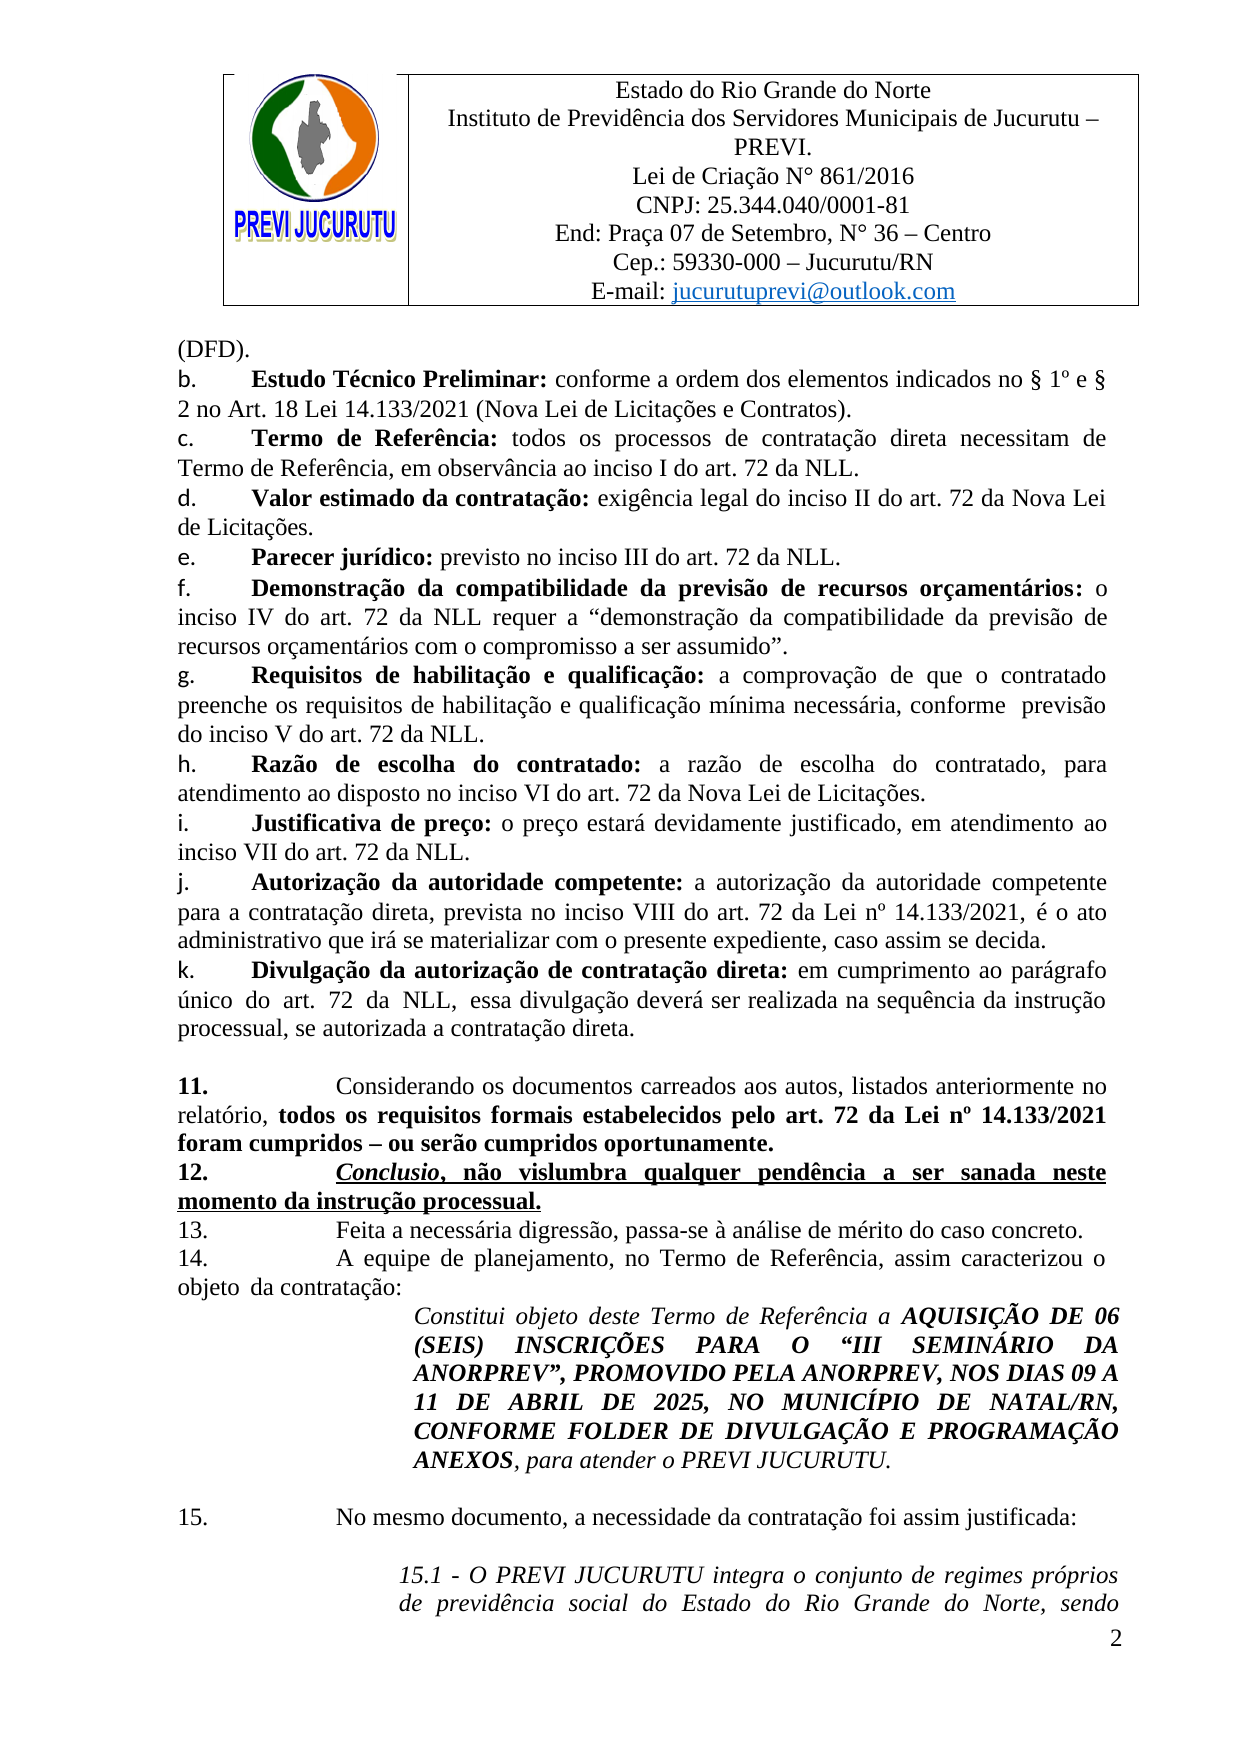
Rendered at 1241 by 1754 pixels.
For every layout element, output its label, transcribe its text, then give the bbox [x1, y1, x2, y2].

subtitle Conclusio, não vislumbra qualquer pendência a ser sanada neste momento da instrução processual. [177, 1157, 1107, 1215]
list Razão de escolha do contratado: a razão de escolha do contratado, para atendimento ao disposto no inciso VI do art. 72 da Nova Lei de Licitações. [177, 748, 1107, 807]
list Considerando os documentos carreados aos autos, listados anteriormente no relatório, todos os requisitos formais estabelecidos pelo art. 72 da Lei nº 14.133/2021 foram cumpridos – ou serão cumpridos oportunamente. [177, 1071, 1108, 1157]
list No mesmo documento, a necessidade da contratação foi assim justificada: [177, 1502, 1122, 1531]
list Estudo Técnico Preliminar: conforme a ordem dos elementos indicados no § 1º e § 2 no Art. 18 Lei 14.133/2021 (Nova Lei de Licitações e Contratos). [177, 363, 1107, 423]
text Constitui objeto deste Termo de Referência a AQUISIÇÃO DE 06 (SEIS) INSCRIÇÕES PARA O “III SEMINÁRIO DA ANORPREV”, PROMOVIDO PELA ANORPREV, NOS DIAS 09 A 11 DE ABRIL DE 2025, NO MUNICÍPIO DE NATAL/RN, CONFORME FOLDER DE DIVULGAÇÃO E PROGRAMAÇÃO ANEXOS, para atender o PREVI JUCURUTU. [413, 1301, 1122, 1473]
list Demonstração da compatibilidade da previsão de recursos orçamentários: o inciso IV do art. 72 da NLL requer a “demonstração da compatibilidade da previsão de recursos orçamentários com o compromisso a ser assumido”. [177, 572, 1108, 660]
list Valor estimado da contratação: exigência legal do inciso II do art. 72 da Nova Lei de Licitações. [177, 482, 1107, 541]
list Parecer jurídico: previsto no inciso III do art. 72 da NLL. [177, 541, 1107, 572]
list Feita a necessária digressão, passa-se à análise de mérito do caso concreto. [177, 1215, 1122, 1243]
list A equipe de planejamento, no Termo de Referência, assim caracterizou o objeto da contratação: [177, 1243, 1107, 1301]
list Divulgação da autorização de contratação direta: em cumprimento ao parágrafo único do art. 72 da NLL, essa divulgação deverá ser realizada na sequência da instrução processual, se autorizada a contratação direta. [177, 954, 1107, 1042]
picture [234, 74, 397, 242]
list Autorização da autoridade competente: a autorização da autoridade competente para a contratação direta, prevista no inciso VIII do art. 72 da Lei nº 14.133/2021, é o ato administrativo que irá se materializar com o presente expediente, caso assim se decida. [177, 866, 1107, 954]
list Requisitos de habilitação e qualificação: a comprovação de que o contratado preenche os requisitos de habilitação e qualificação mínima necessária, conforme previsão do inciso V do art. 72 da NLL. [177, 660, 1107, 748]
list Justificativa de preço: o preço estará devidamente justificado, em atendimento ao inciso VII do art. 72 da NLL. [177, 807, 1107, 866]
list Termo de Referência: todos os processos de contratação direta necessitam de Termo de Referência, em observância ao inciso I do art. 72 da NLL. [177, 423, 1107, 482]
